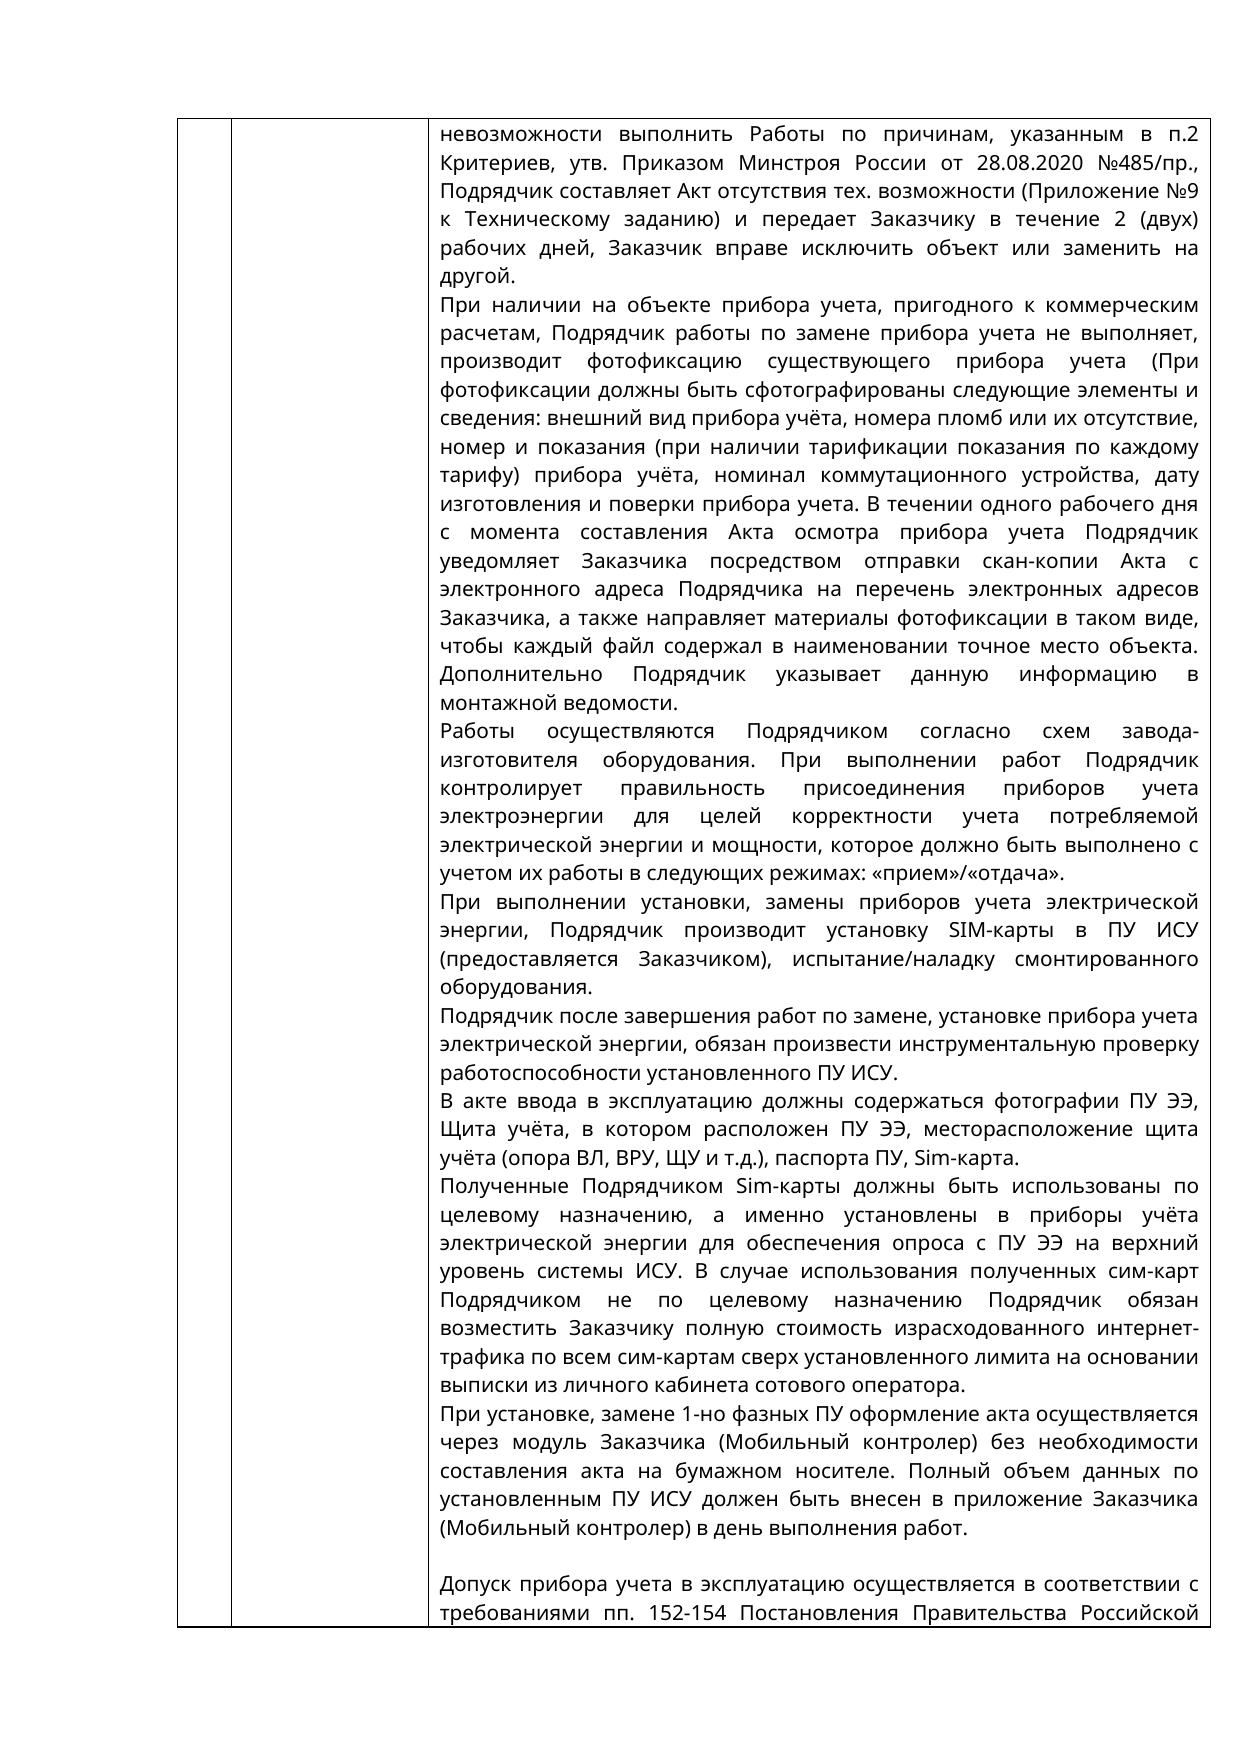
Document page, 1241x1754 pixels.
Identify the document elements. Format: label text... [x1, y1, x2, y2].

table_cell 5 [178, 119, 231, 1626]
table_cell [232, 119, 428, 1626]
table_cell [429, 119, 1210, 1626]
